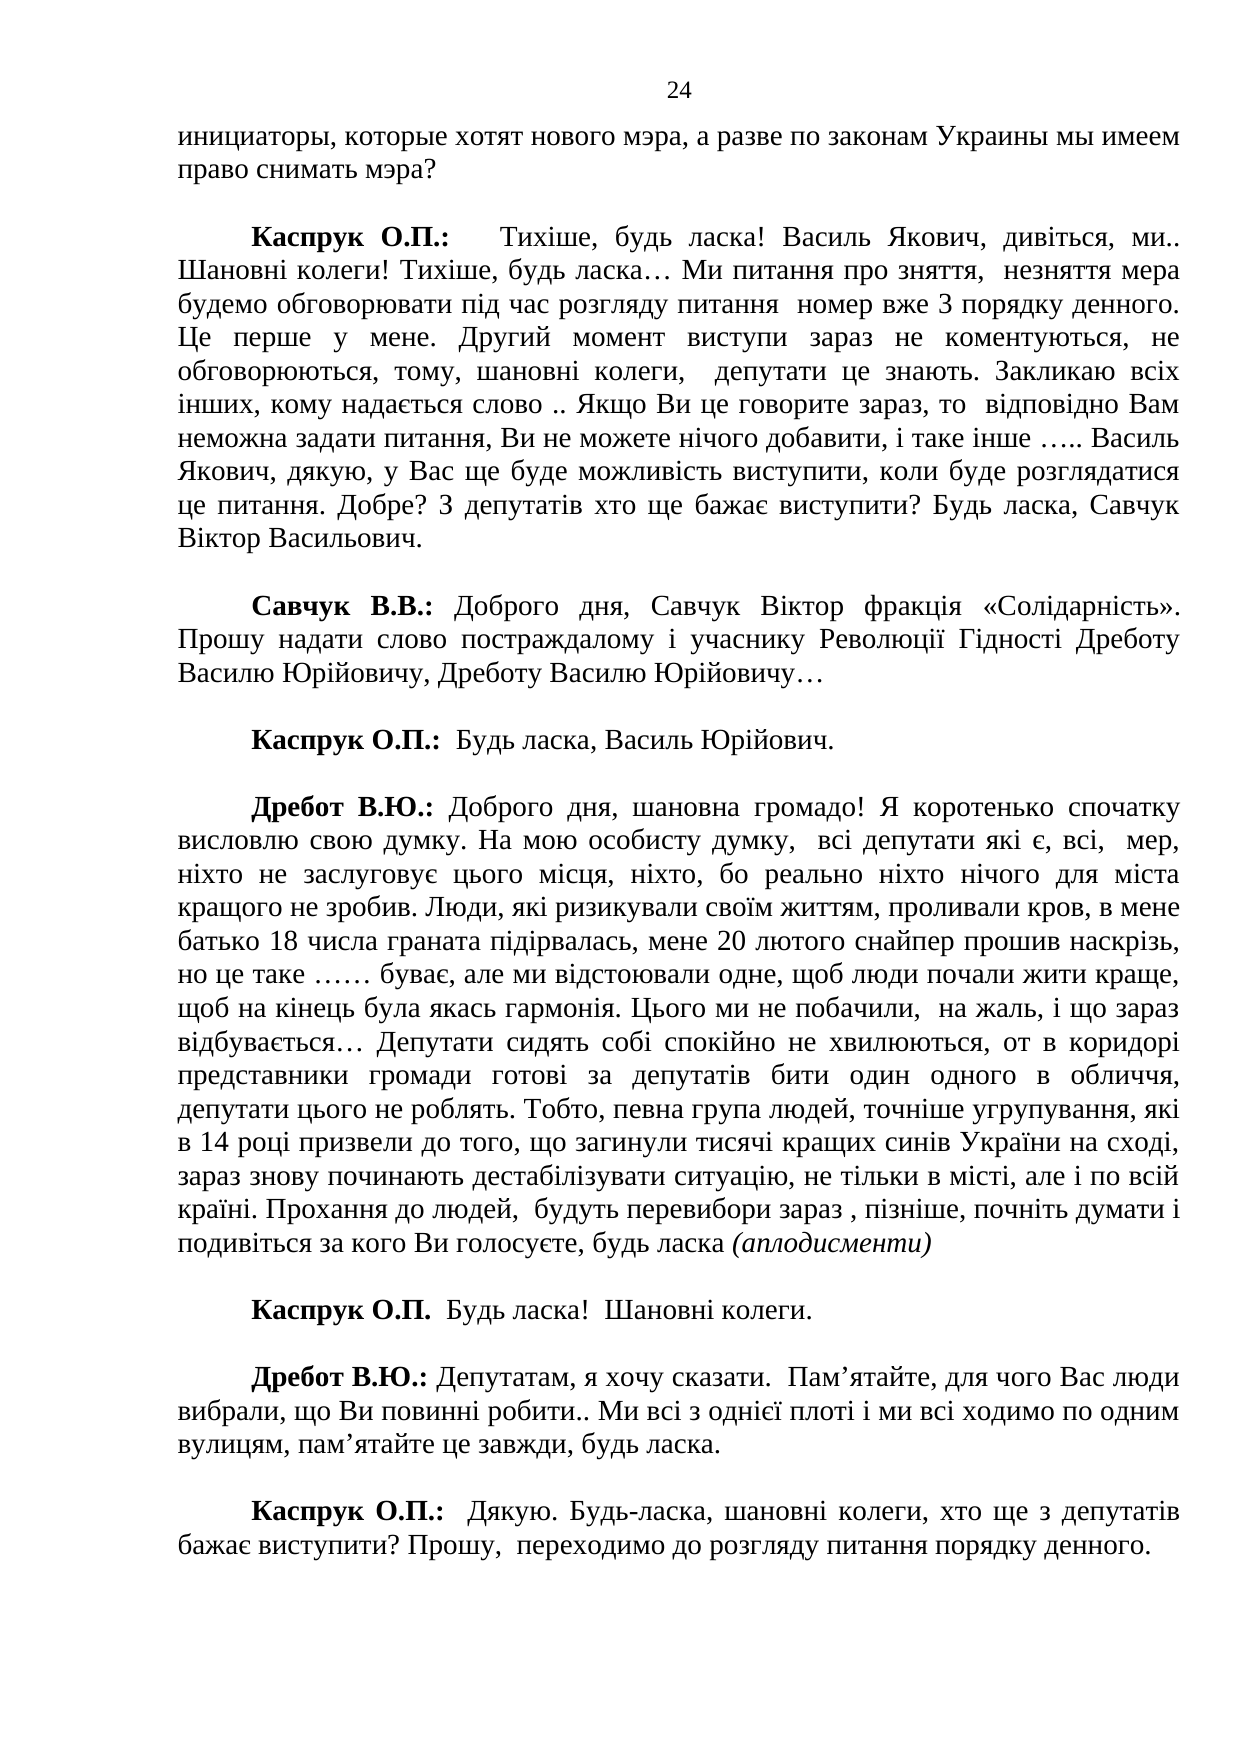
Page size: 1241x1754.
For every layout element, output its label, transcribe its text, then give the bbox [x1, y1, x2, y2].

text Каспрук О.П.: Тихіше, будь ласка! Василь Якович, дивіться, ми.. Шановні колеги! Тихіше, будь ласка… Ми питання про зняття, незняття мера будемо обговорювати під час розгляду питання номер вже 3 порядку денного. Це перше у мене. Другий момент виступи зараз не коментуються, не обговорюються, тому, шановні колеги, депутати це знають. Закликаю всіх інших, кому надається слово .. Якщо Ви це говорите зараз, то відповідно Вам неможна задати питання, Ви не можете нічого добавити, і таке інше ….. Василь Якович, дякую, у Вас ще буде можливість виступити, коли буде розглядатися це питання. Добре? З депутатів хто ще бажає виступити? Будь ласка, Савчук Віктор Васильович. [177, 219, 1181, 554]
text Каспрук О.П.: Дякую. Будь-ласка, шановні колеги, хто ще з депутатів бажає виступити? Прошу, переходимо до розгляду питання порядку денного. [177, 1493, 1181, 1560]
text Каспрук О.П.: Будь ласка, Василь Юрійович. [177, 722, 1181, 755]
text Дребот В.Ю.: Депутатам, я хочу сказати. Пам’ятайте, для чого Вас люди вибрали, що Ви повинні робити.. Ми всі з однієї плоті і ми всі ходимо по одним вулицям, пам’ятайте це завжди, будь ласка. [177, 1359, 1181, 1460]
text Савчук В.В.: Доброго дня, Савчук Віктор фракція «Солідарність». Прошу надати слово постраждалому і учаснику Революції Гідності Дреботу Василю Юрійовичу, Дреботу Василю Юрійовичу… [177, 588, 1181, 688]
text Каспрук О.П. Будь ласка! Шановні колеги. [177, 1292, 1181, 1326]
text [177, 118, 1181, 185]
text Дребот В.Ю.: Доброго дня, шановна громадо! Я коротенько спочатку висловлю свою думку. На мою особисту думку, всі депутати які є, всі, мер, ніхто не заслуговує цього місця, ніхто, бо реально ніхто нічого для міста кращого не зробив. Люди, які ризикували своїм життям, проливали кров, в мене батько 18 числа граната підірвалась, мене 20 лютого снайпер прошив наскрізь, но це таке …… буває, але ми відстоювали одне, щоб люди почали жити краще, щоб на кінець була якась гармонія. Цього ми не побачили, на жаль, і що зараз відбувається… Депутати сидять собі спокійно не хвилюються, от в коридорі представники громади готові за депутатів бити один одного в обличчя, депутати цього не роблять. Тобто, певна група людей, точніше угрупування, які в 14 році призвели до того, що загинули тисячі кращих синів України на сході, зараз знову починають дестабілізувати ситуацію, не тільки в місті, але і по всій країні. Прохання до людей, будуть перевибори зараз , пізніше, почніть думати і подивіться за кого Ви голосуєте, будь ласка (аплодисменти) [177, 789, 1181, 1258]
